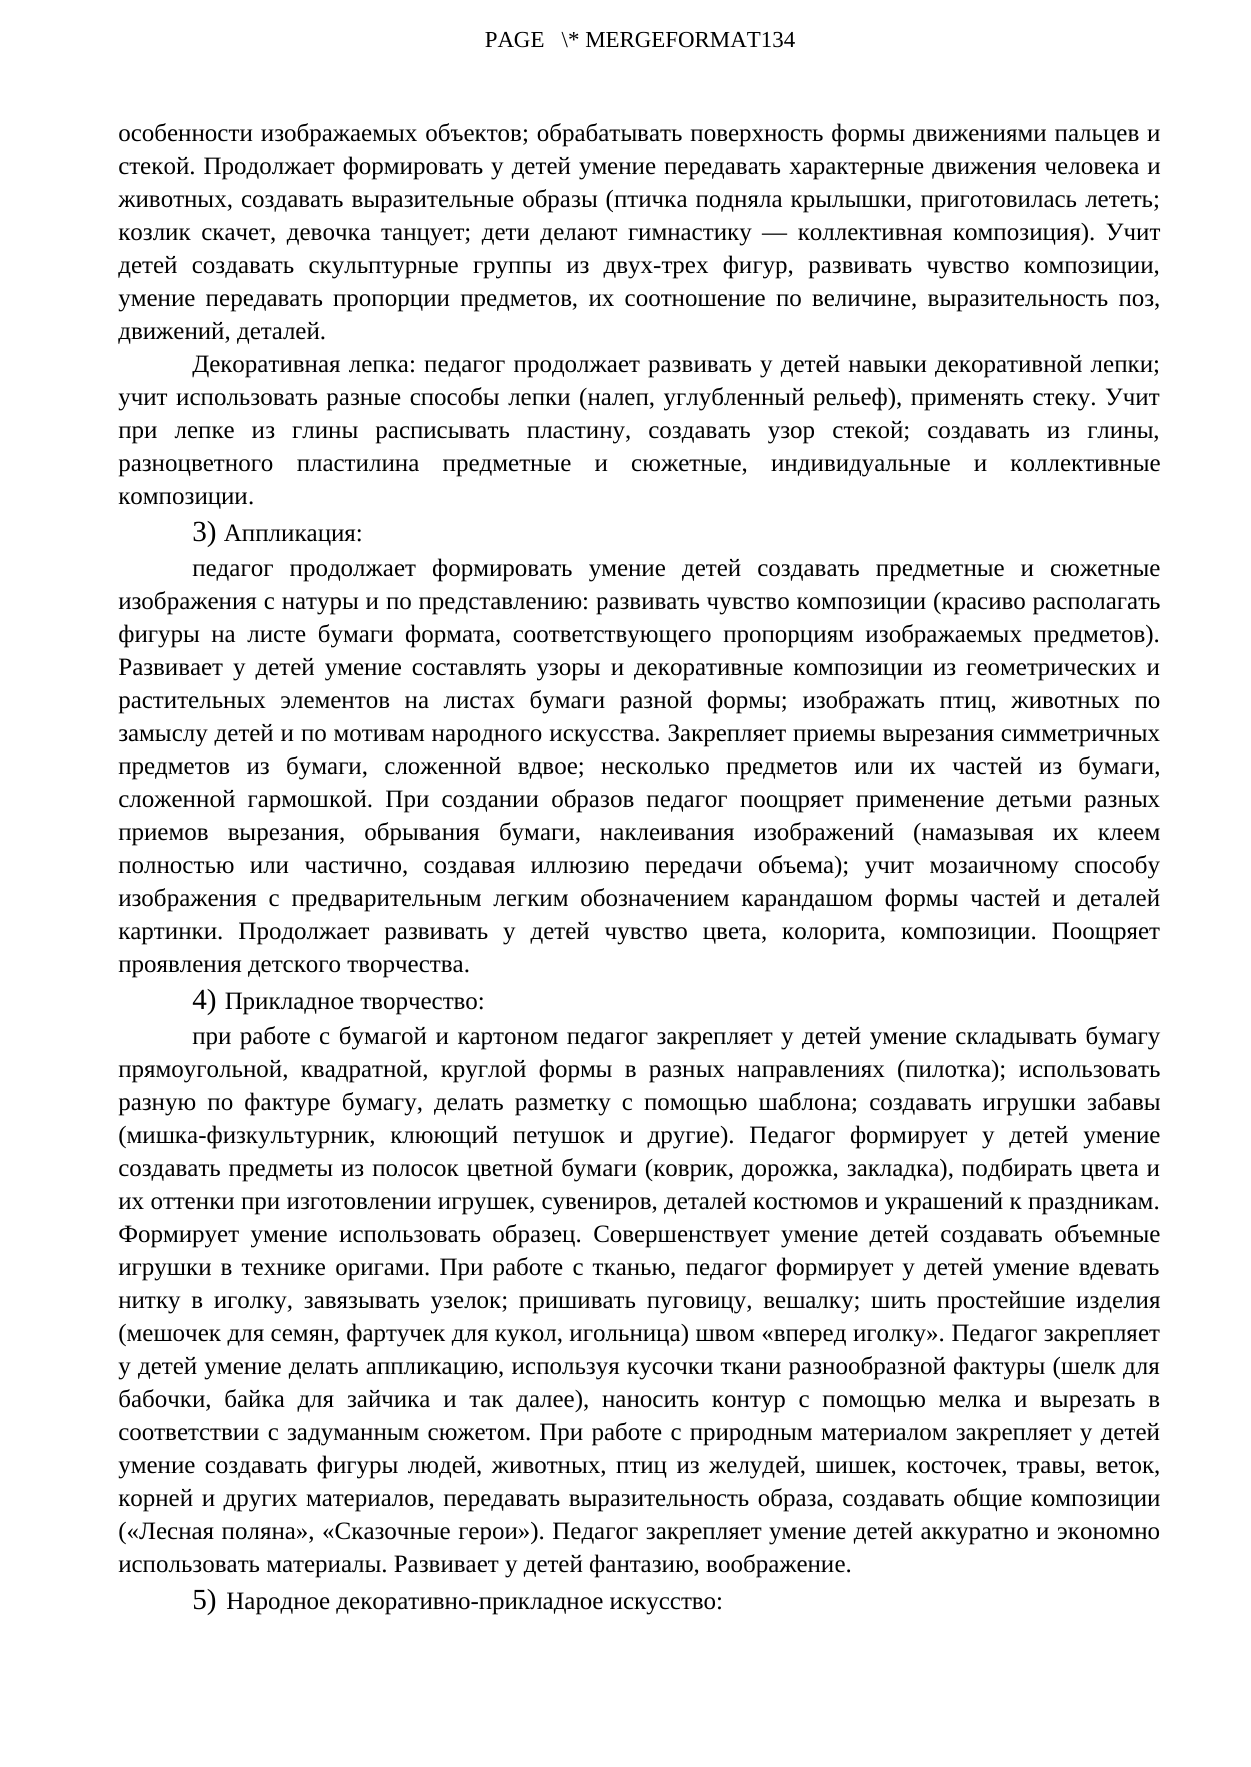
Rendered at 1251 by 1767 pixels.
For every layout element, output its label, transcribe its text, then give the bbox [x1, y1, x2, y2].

text педагог продолжает формировать умение детей создавать предметные и сюжетные изображения с натуры и по представлению: развивать чувство композиции (красиво располагать фигуры на листе бумаги формата, соответствующего пропорциям изображаемых предметов). Развивает у детей умение составлять узоры и декоративные композиции из геометрических и растительных элементов на листах бумаги разной формы; изображать птиц, животных по замыслу детей и по мотивам народного искусства. Закрепляет приемы вырезания симметричных предметов из бумаги, сложенной вдвое; несколько предметов или их частей из бумаги, сложенной гармошкой. При создании образов педагог поощряет применение детьми разных приемов вырезания, обрывания бумаги, наклеивания изображений (намазывая их клеем полностью или частично, создавая иллюзию передачи объема); учит мозаичному способу изображения с предварительным легким обозначением карандашом формы частей и деталей картинки. Продолжает развивать у детей чувство цвета, колорита, композиции. Поощряет проявления детского творчества. [118, 553, 1161, 978]
list Аппликация: [118, 514, 1161, 548]
list Прикладное творчество: [118, 982, 1161, 1016]
text при работе с бумагой и картоном педагог закрепляет у детей умение складывать бумагу прямоугольной, квадратной, круглой формы в разных направлениях (пилотка); использовать разную по фактуре бумагу, делать разметку с помощью шаблона; создавать игрушки забавы (мишка-физкультурник, клюющий петушок и другие). Педагог формирует у детей умение создавать предметы из полосок цветной бумаги (коврик, дорожка, закладка), подбирать цвета и их оттенки при изготовлении игрушек, сувениров, деталей костюмов и украшений к праздникам. Формирует умение использовать образец. Совершенствует умение детей создавать объемные игрушки в технике оригами. При работе с тканью, педагог формирует у детей умение вдевать нитку в иголку, завязывать узелок; пришивать пуговицу, вешалку; шить простейшие изделия (мешочек для семян, фартучек для кукол, игольница) швом «вперед иголку». Педагог закрепляет у детей умение делать аппликацию, используя кусочки ткани разнообразной фактуры (шелк для бабочки, байка для зайчика и так далее), наносить контур с помощью мелка и вырезать в соответствии с задуманным сюжетом. При работе с природным материалом закрепляет у детей умение создавать фигуры людей, животных, птиц из желудей, шишек, косточек, травы, веток, корней и других материалов, передавать выразительность образа, создавать общие композиции («Лесная поляна», «Сказочные герои»). Педагог закрепляет умение детей аккуратно и экономно использовать материалы. Развивает у детей фантазию, воображение. [118, 1021, 1161, 1578]
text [118, 118, 1161, 345]
text Декоративная лепка: педагог продолжает развивать у детей навыки декоративной лепки; учит использовать разные способы лепки (налеп, углубленный рельеф), применять стеку. Учит при лепке из глины расписывать пластину, создавать узор стекой; создавать из глины, разноцветного пластилина предметные и сюжетные, индивидуальные и коллективные композиции. [118, 349, 1161, 510]
list Народное декоративно-прикладное искусство: [118, 1582, 1161, 1616]
